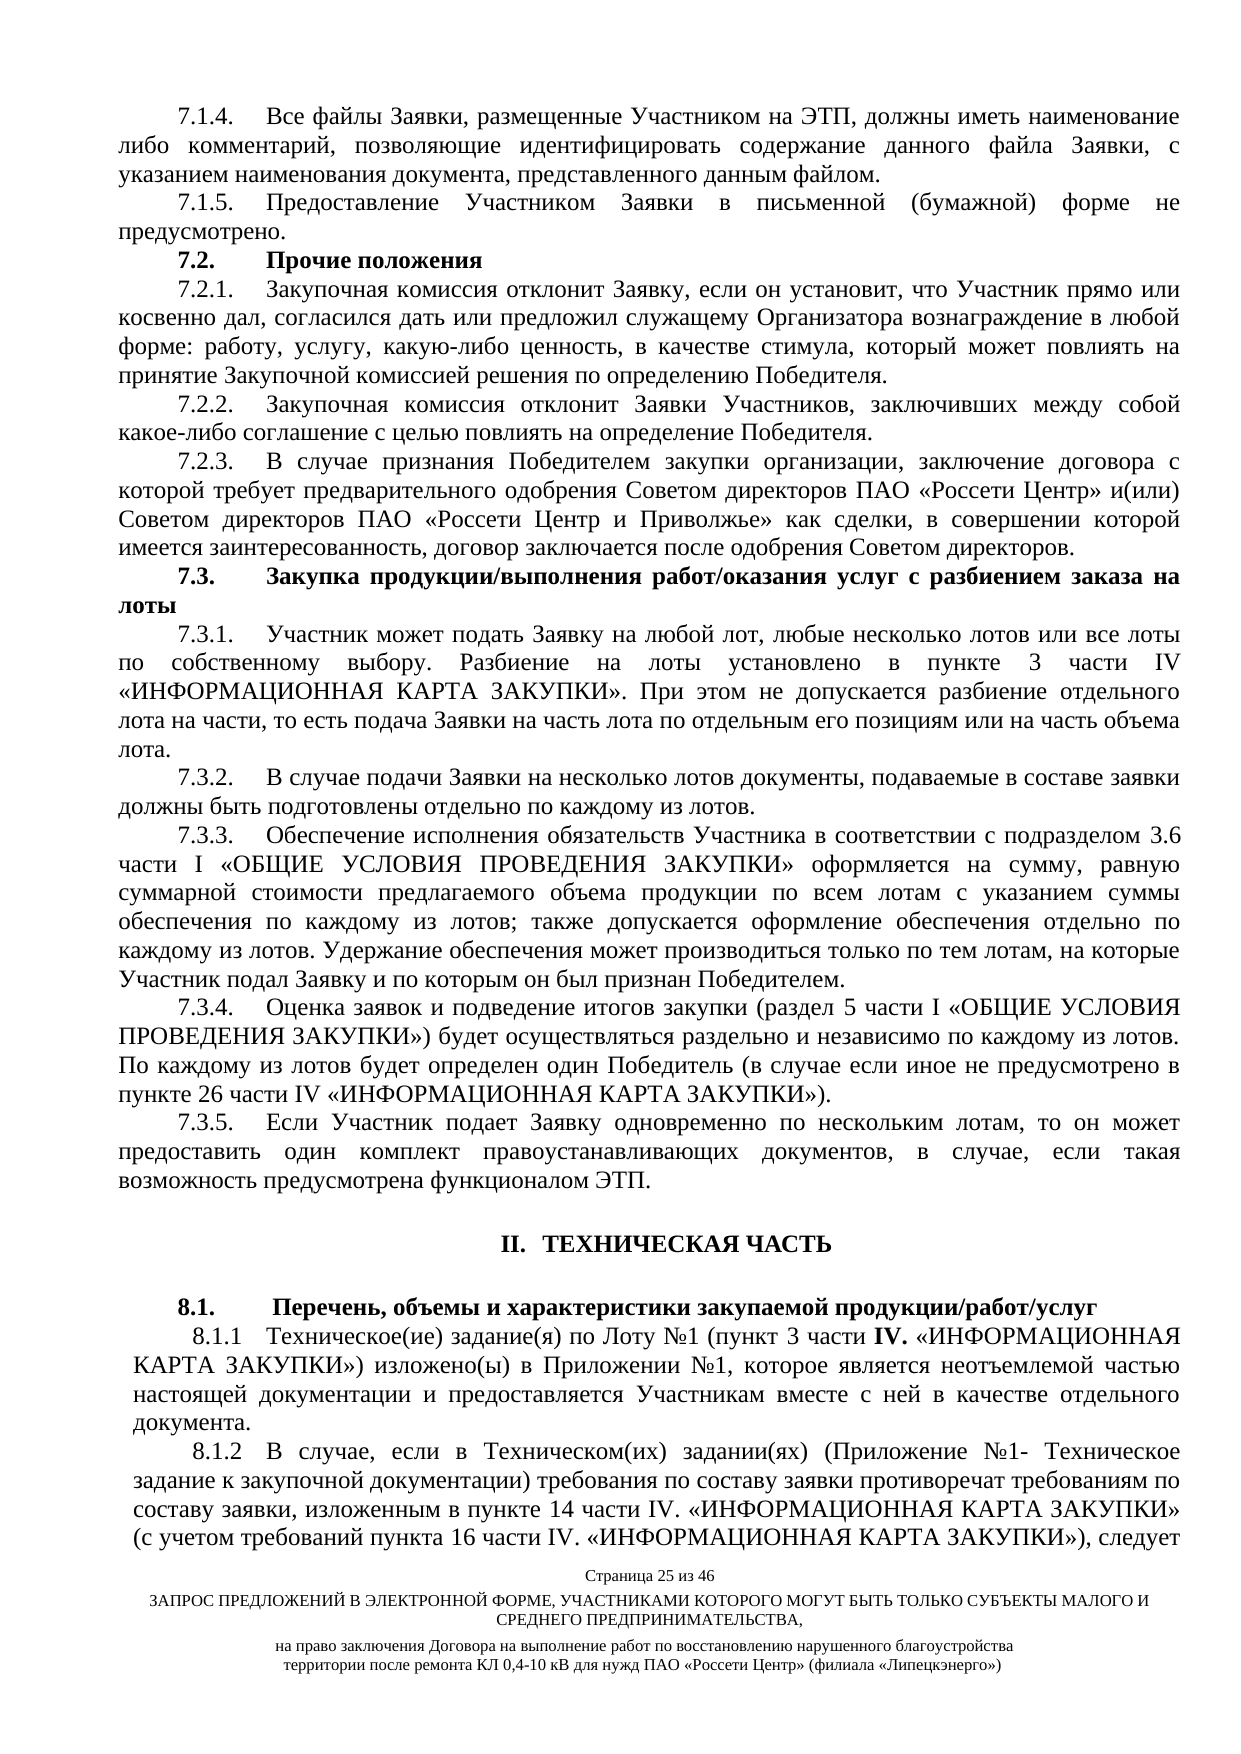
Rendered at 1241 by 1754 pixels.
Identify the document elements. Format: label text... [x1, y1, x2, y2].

subtitle Предоставление Участником Заявки в письменной (бумажной) форме не предусмотрено. [118, 187, 1181, 245]
subtitle Закупочная комиссия отклонит Заявки Участников, заключивших между собой какое-либо соглашение с целью повлиять на определение Победителя. [118, 389, 1181, 446]
subtitle Оценка заявок и подведение итогов закупки (раздел 5 части I «ОБЩИЕ УСЛОВИЯ ПРОВЕДЕНИЯ ЗАКУПКИ») будет осуществляться раздельно и независимо по каждому из лотов. По каждому из лотов будет определен один Победитель (в случае если иное не предусмотрено в пункте 26 части IV «ИНФОРМАЦИОННАЯ КАРТА ЗАКУПКИ»). [118, 992, 1181, 1107]
subtitle Обеспечение исполнения обязательств Участника в соответствии с подразделом 3.6 части I «ОБЩИЕ УСЛОВИЯ ПРОВЕДЕНИЯ ЗАКУПКИ» оформляется на сумму, равную суммарной стоимости предлагаемого объема продукции по всем лотам с указанием суммы обеспечения по каждому из лотов; также допускается оформление обеспечения отдельно по каждому из лотов. Удержание обеспечения может производиться только по тем лотам, на которые Участник подал Заявку и по которым он был признан Победителем. [118, 820, 1181, 992]
subtitle Закупка продукции/выполнения работ/оказания услуг с разбиением заказа на лоты [118, 561, 1181, 619]
subtitle Перечень, объемы и характеристики закупаемой продукции/работ/услуг [177, 1292, 1181, 1321]
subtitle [133, 1436, 1181, 1551]
subtitle В случае признания Победителем закупки организации, заключение договора с которой требует предварительного одобрения Советом директоров ПАО «Россети Центр» и(или) Советом директоров ПАО «Россети Центр и Приволжье» как сделки, в совершении которой имеется заинтересованность, договор заключается после одобрения Советом директоров. [118, 446, 1181, 561]
subtitle Техническое(ие) задание(я) по Лоту №1 (пункт 3 части IV. «ИНФОРМАЦИОННАЯ КАРТА ЗАКУПКИ») изложено(ы) в Приложении №1, которое является неотъемлемой частью настоящей документации и предоставляется Участникам вместе с ней в качестве отдельного документа. [133, 1321, 1181, 1436]
subtitle В случае подачи Заявки на несколько лотов документы, подаваемые в составе заявки должны быть подготовлены отдельно по каждому из лотов. [118, 762, 1181, 820]
subtitle ТЕХНИЧЕСКАЯ ЧАСТЬ [118, 1229, 1181, 1257]
subtitle Закупочная комиссия отклонит Заявку, если он установит, что Участник прямо или косвенно дал, согласился дать или предложил служащему Организатора вознаграждение в любой форме: работу, услугу, какую-либо ценность, в качестве стимула, который может повлиять на принятие Закупочной комиссией решения по определению Победителя. [118, 274, 1181, 389]
subtitle Участник может подать Заявку на любой лот, любые несколько лотов или все лоты по собственному выбору. Разбиение на лоты установлено в пункте 3 части IV «ИНФОРМАЦИОННАЯ КАРТА ЗАКУПКИ». При этом не допускается разбиение отдельного лота на части, то есть подача Заявки на часть лота по отдельным его позициям или на часть объема лота. [118, 619, 1181, 762]
subtitle Прочие положения [118, 245, 1181, 274]
subtitle Все файлы Заявки, размещенные Участником на ЭТП, должны иметь наименование либо комментарий, позволяющие идентифицировать содержание данного файла Заявки, с указанием наименования документа, представленного данным файлом. [118, 101, 1181, 187]
subtitle Если Участник подает Заявку одновременно по нескольким лотам, то он может предоставить один комплект правоустанавливающих документов, в случае, если такая возможность предусмотрена функционалом ЭТП. [118, 1107, 1181, 1194]
